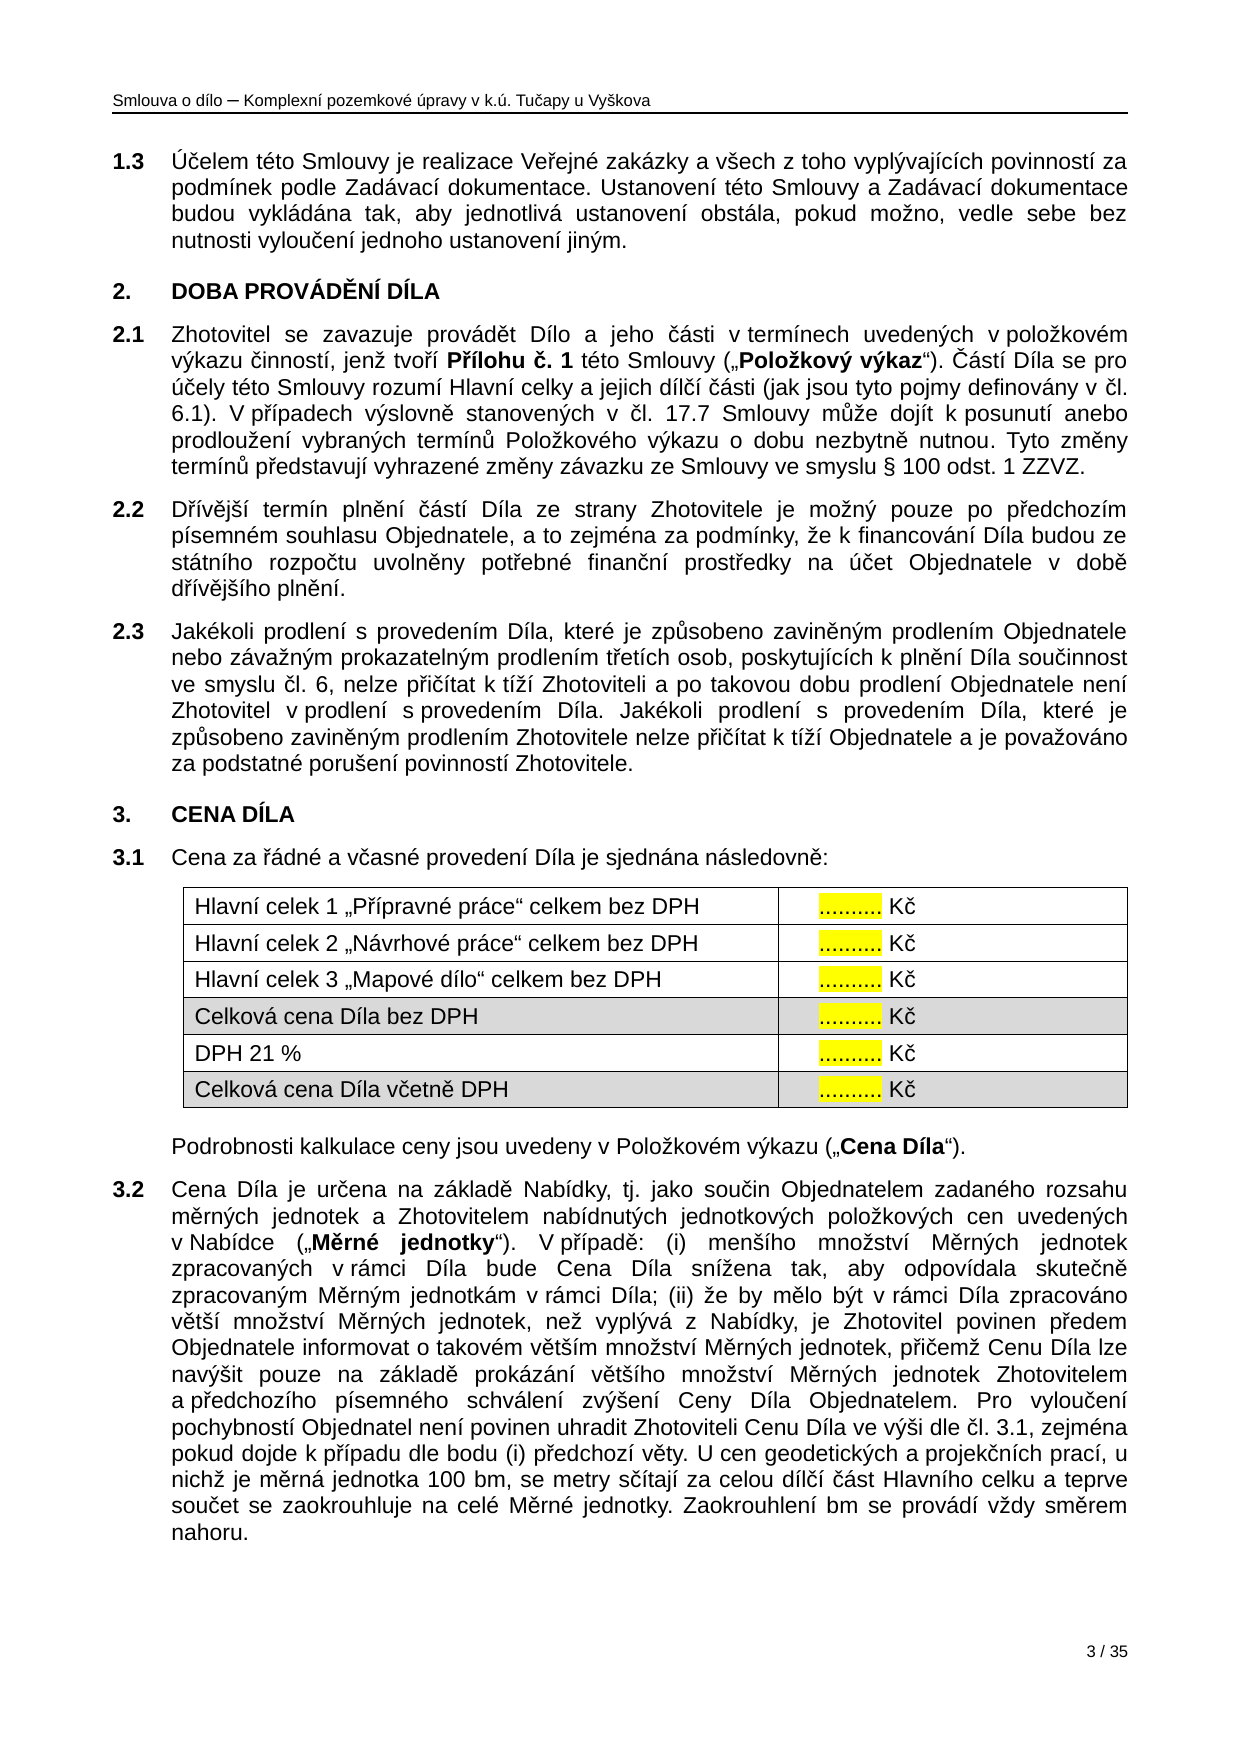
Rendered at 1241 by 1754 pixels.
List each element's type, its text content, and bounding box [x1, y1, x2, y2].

table_cell .......... Kč [779, 962, 1127, 997]
text Zhotovitel se zavazuje provádět Dílo a jeho části v termínech uvedených v položkovém výkazu činností, jenž tvoří Přílohu č. 1 této Smlouvy („Položkový výkaz“). Částí Díla se pro účely této Smlouvy rozumí Hlavní celky a jejich dílčí části (jak jsou tyto pojmy definovány v čl. 6.1). V případech výslovně stanovených v čl. 17.7 Smlouvy může dojít k posunutí anebo prodloužení vybraných termínů Položkového výkazu o dobu nezbytně nutnou. Tyto změny termínů představují vyhrazené změny závazku ze Smlouvy ve smyslu § 100 odst. 1 ZZVZ. [112, 321, 1128, 479]
table_cell .......... Kč [779, 1035, 1127, 1071]
text Doba PROVÁDĚNÍ díla [112, 278, 1128, 304]
text Účelem této Smlouvy je realizace Veřejné zakázky a všech z toho vyplývajících povinností za podmínek podle Zadávací dokumentace. Ustanovení této Smlouvy a Zadávací dokumentace budou vykládána tak, aby jednotlivá ustanovení obstála, pokud možno, vedle sebe bez nutnosti vyloučení jednoho ustanovení jiným. [112, 148, 1128, 253]
text Cena díla [112, 801, 1128, 827]
text Cena za řádné a včasné provedení Díla je sjednána následovně: [112, 844, 1128, 871]
table_cell Celková cena Díla bez DPH [184, 998, 778, 1034]
table_cell Hlavní celek 3 „Mapové dílo“ celkem bez DPH [184, 962, 778, 997]
text Jakékoli prodlení s provedením Díla, které je způsobeno zaviněným prodlením Objednatele nebo závažným prokazatelným prodlením třetích osob, poskytujících k plnění Díla součinnost ve smyslu čl. 6, nelze přičítat k tíží Zhotoviteli a po takovou dobu prodlení Objednatele není Zhotovitel v prodlení s provedením Díla. Jakékoli prodlení s provedením Díla, které je způsobeno zaviněným prodlením Zhotovitele nelze přičítat k tíží Objednatele a je považováno za podstatné porušení povinností Zhotovitele. [112, 618, 1128, 776]
table_cell .......... Kč [779, 998, 1127, 1034]
table_header Hlavní celek 1 „Přípravné práce“ celkem bez DPH [184, 888, 778, 924]
list Podrobnosti kalkulace ceny jsou uvedeny v Položkovém výkazu („Cena Díla“). [171, 1133, 1128, 1159]
table_cell DPH 21 % [184, 1035, 778, 1071]
table_cell Hlavní celek 2 „Návrhové práce“ celkem bez DPH [184, 925, 778, 961]
text Dřívější termín plnění částí Díla ze strany Zhotovitele je možný pouze po předchozím písemném souhlasu Objednatele, a to zejména za podmínky, že k financování Díla budou ze státního rozpočtu uvolněny potřebné finanční prostředky na účet Objednatele v době dřívějšího plnění. [112, 496, 1128, 601]
table_cell .......... Kč [779, 925, 1127, 961]
table_header .......... Kč [779, 888, 1127, 924]
table_cell .......... Kč [779, 1072, 1127, 1107]
text Cena Díla je určena na základě Nabídky, tj. jako součin Objednatelem zadaného rozsahu měrných jednotek a Zhotovitelem nabídnutých jednotkových položkových cen uvedených v Nabídce („Měrné jednotky“). V případě: (i) menšího množství Měrných jednotek zpracovaných v rámci Díla bude Cena Díla snížena tak, aby odpovídala skutečně zpracovaným Měrným jednotkám v rámci Díla; (ii) že by mělo být v rámci Díla zpracováno větší množství Měrných jednotek, než vyplývá z Nabídky, je Zhotovitel povinen předem Objednatele informovat o takovém větším množství Měrných jednotek, přičemž Cenu Díla lze navýšit pouze na základě prokázání většího množství Měrných jednotek Zhotovitelem a předchozího písemného schválení zvýšení Ceny Díla Objednatelem. Pro vyloučení pochybností Objednatel není povinen uhradit Zhotoviteli Cenu Díla ve výši dle čl. 3.1, zejména pokud dojde k případu dle bodu (i) předchozí věty. U cen geodetických a projekčních prací, u nichž je měrná jednotka 100 bm, se metry sčítají za celou dílčí část Hlavního celku a teprve součet se zaokrouhluje na celé Měrné jednotky. Zaokrouhlení bm se provádí vždy směrem nahoru. [112, 1176, 1128, 1545]
table_cell Celková cena Díla včetně DPH [184, 1072, 778, 1107]
